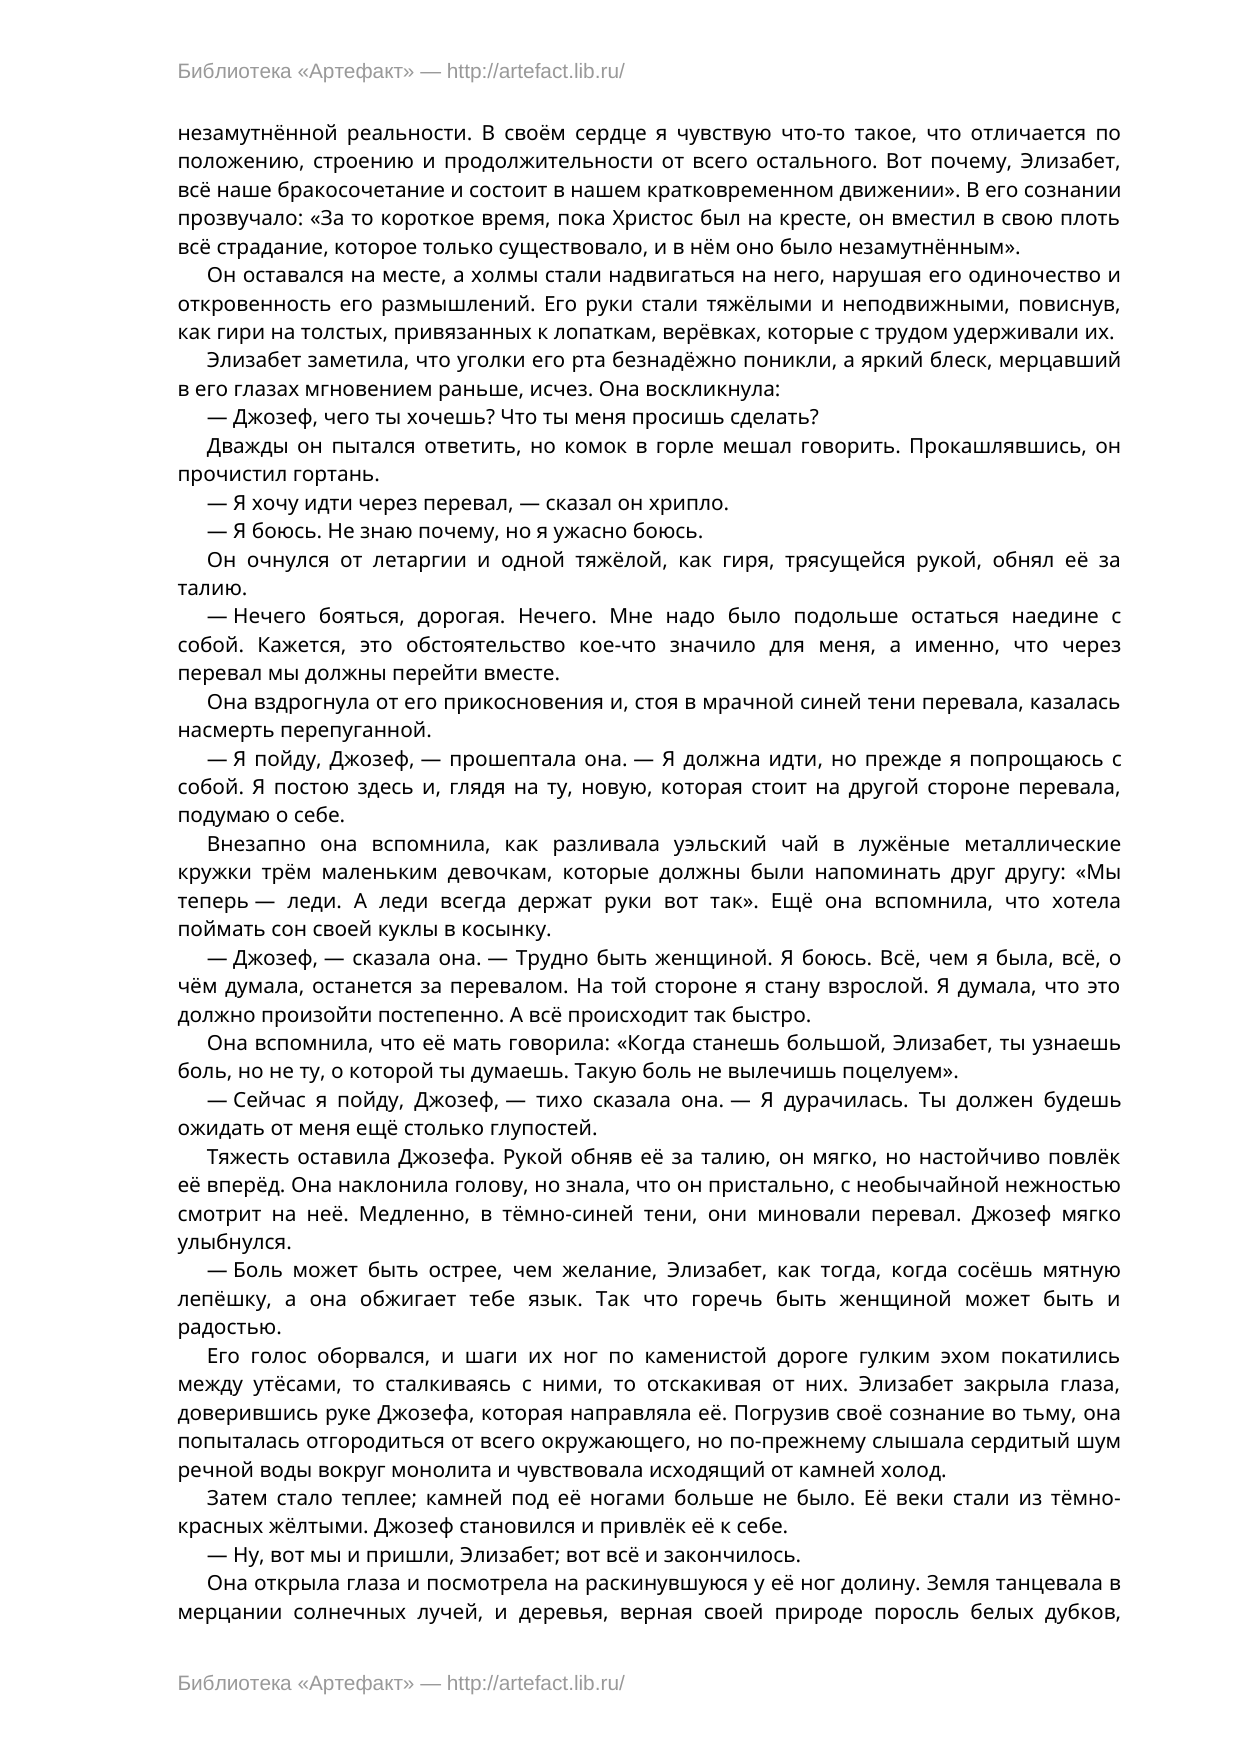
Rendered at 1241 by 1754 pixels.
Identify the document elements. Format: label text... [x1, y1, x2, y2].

text — Я боюсь. Не знаю почему, но я ужасно боюсь. [177, 516, 1122, 545]
text Тяжесть оставила Джозефа. Рукой обняв её за талию, он мягко, но настойчиво повлёк её вперёд. Она наклонила голову, но знала, что он пристально, с необычайной нежностью смотрит на неё. Медленно, в тёмно-синей тени, они миновали перевал. Джозеф мягко улыбнулся. [177, 1142, 1122, 1256]
text — Боль может быть острее, чем желание, Элизабет, как тогда, когда сосёшь мятную лепёшку, а она обжигает тебе язык. Так что горечь быть женщиной может быть и радостью. [177, 1256, 1122, 1341]
text Внезапно она вспомнила, как разливала уэльский чай в лужёные металлические кружки трём маленьким девочкам, которые должны были напоминать друг другу: «Мы теперь — леди. А леди всегда держат руки вот так». Ещё она вспомнила, что хотела поймать сон своей куклы в косынку. [177, 829, 1122, 943]
text — Я пойду, Джозеф, — прошептала она. — Я должна идти, но прежде я попрощаюсь с собой. Я постою здесь и, глядя на ту, новую, которая стоит на другой стороне перевала, подумаю о себе. [177, 744, 1122, 829]
text Дважды он пытался ответить, но комок в горле мешал говорить. Прокашлявшись, он прочистил гортань. [177, 431, 1122, 488]
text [177, 118, 1122, 260]
text Он оставался на месте, а холмы стали надвигаться на него, нарушая его одиночество и откровенность его размышлений. Его руки стали тяжёлыми и неподвижными, повиснув, как гири на толстых, привязанных к лопаткам, верёвках, которые с трудом удерживали их. [177, 260, 1122, 346]
text — Джозеф, чего ты хочешь? Что ты меня просишь сделать? [177, 402, 1122, 431]
text — Я хочу идти через перевал, — сказал он хрипло. [177, 488, 1122, 516]
text Элизабет заметила, что уголки его рта безнадёжно поникли, а яркий блеск, мерцавший в его глазах мгновением раньше, исчез. Она воскликнула: [177, 346, 1122, 402]
text — Нечего бояться, дорогая. Нечего. Мне надо было подольше остаться наедине с собой. Кажется, это обстоятельство кое-что значило для меня, а именно, что через перевал мы должны перейти вместе. [177, 602, 1122, 687]
text — Ну, вот мы и пришли, Элизабет; вот всё и закончилось. [177, 1540, 1122, 1568]
text — Джозеф, — сказала она. — Трудно быть женщиной. Я боюсь. Всё, чем я была, всё, о чём думала, останется за перевалом. На той стороне я стану взрослой. Я думала, что это должно произойти постепенно. А всё происходит так быстро. [177, 943, 1122, 1028]
text Он очнулся от летаргии и одной тяжёлой, как гиря, трясущейся рукой, обнял её за талию. [177, 545, 1122, 602]
text Его голос оборвался, и шаги их ног по каменистой дороге гулким эхом покатились между утёсами, то сталкиваясь с ними, то отскакивая от них. Элизабет закрыла глаза, доверившись руке Джозефа, которая направляла её. Погрузив своё сознание во тьму, она попыталась отгородиться от всего окружающего, но по-прежнему слышала сердитый шум речной воды вокруг монолита и чувствовала исходящий от камней холод. [177, 1341, 1122, 1483]
text — Сейчас я пойду, Джозеф, — тихо сказала она. — Я дурачилась. Ты должен будешь ожидать от меня ещё столько глупостей. [177, 1085, 1122, 1142]
text Затем стало теплее; камней под её ногами больше не было. Её веки стали из тёмно-красных жёлтыми. Джозеф становился и привлёк её к себе. [177, 1483, 1122, 1540]
text Она вспомнила, что её мать говорила: «Когда станешь большой, Элизабет, ты узнаешь боль, но не ту, о которой ты думаешь. Такую боль не вылечишь поцелуем». [177, 1028, 1122, 1085]
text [177, 1568, 1122, 1625]
text Она вздрогнула от его прикосновения и, стоя в мрачной синей тени перевала, казалась насмерть перепуганной. [177, 687, 1122, 744]
